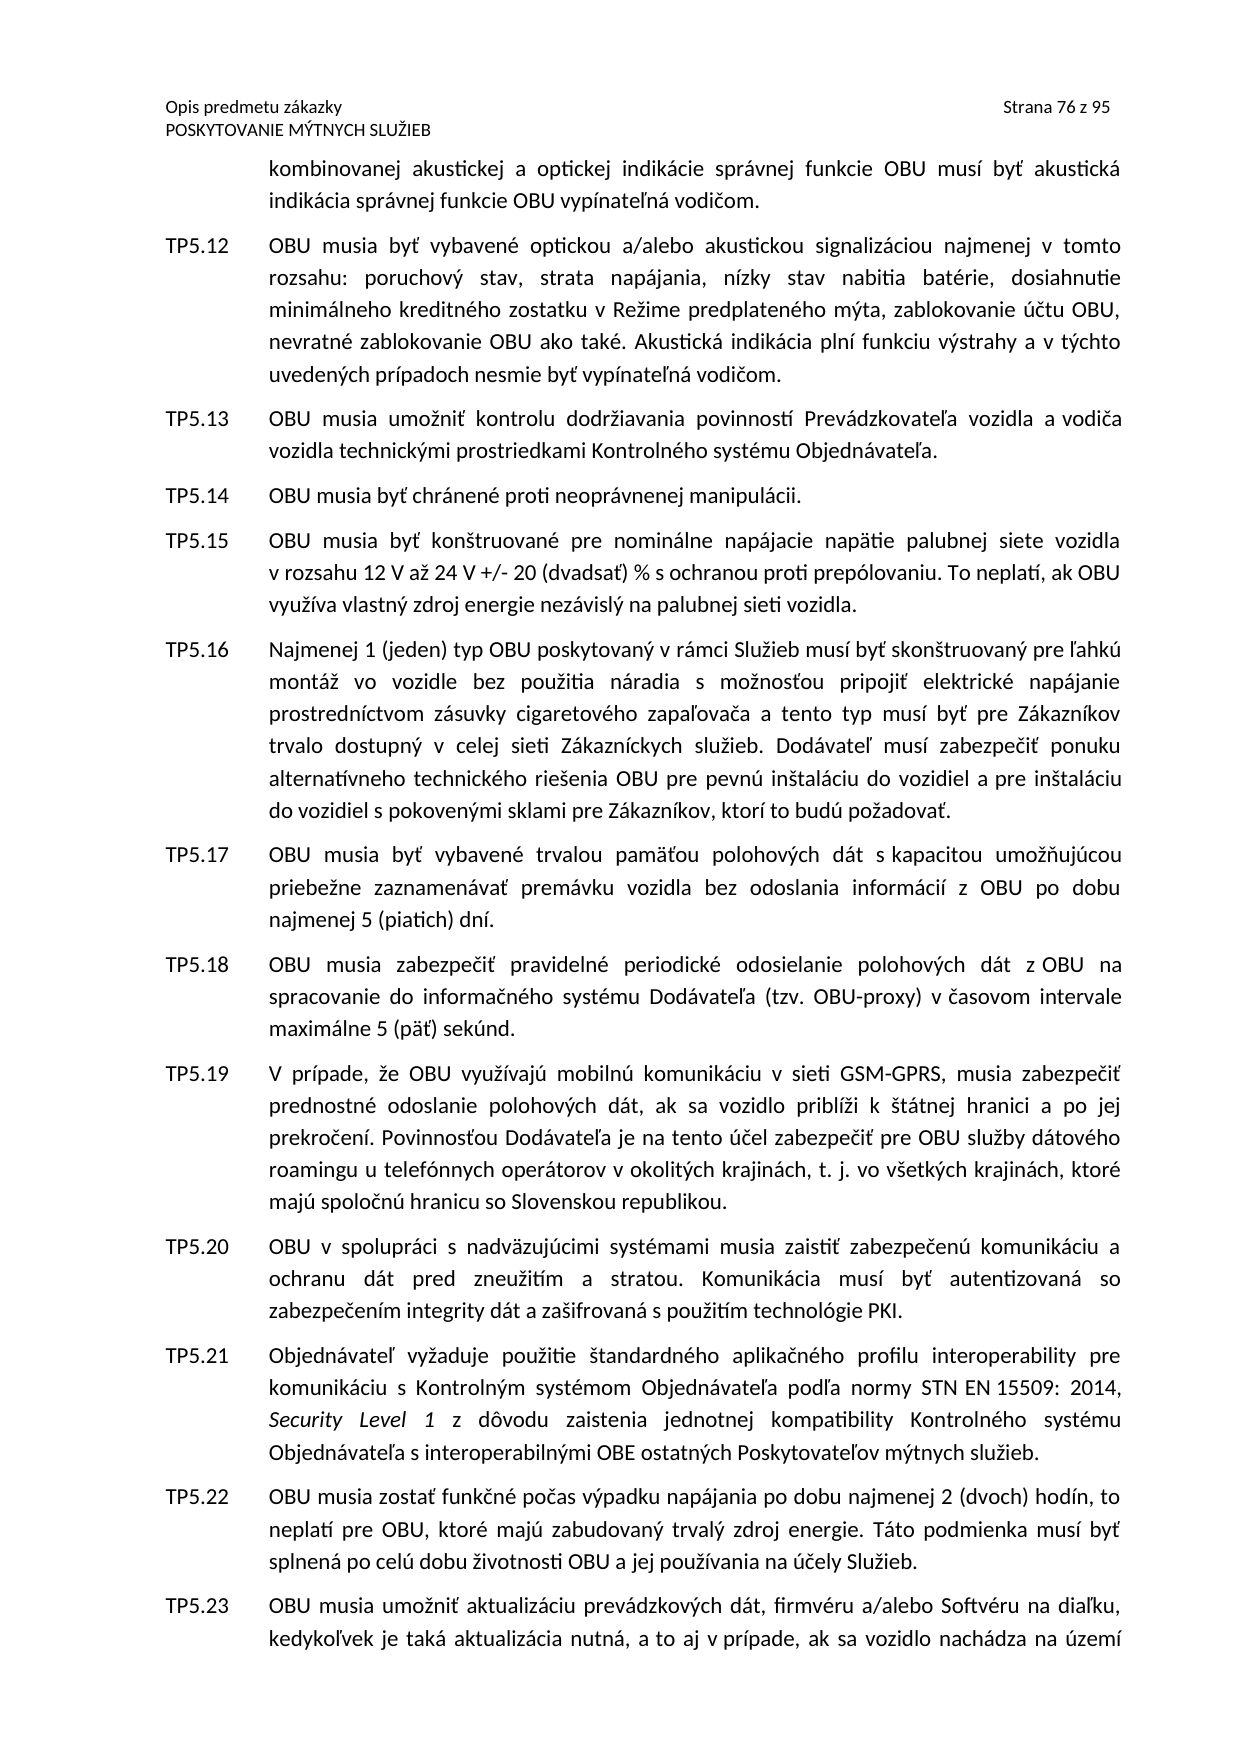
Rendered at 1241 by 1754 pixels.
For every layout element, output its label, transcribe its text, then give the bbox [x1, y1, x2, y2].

list OBU musia byť chránené proti neoprávnenej manipulácii. [165, 481, 1122, 509]
list V prípade, že OBU využívajú mobilnú komunikáciu v sieti GSM-GPRS, musia zabezpečiť prednostné odoslanie polohových dát, ak sa vozidlo priblíži k štátnej hranici a po jej prekročení. Povinnosťou Dodávateľa je na tento účel zabezpečiť pre OBU služby dátového roamingu u telefónnych operátorov v okolitých krajinách, t. j. vo všetkých krajinách, ktoré majú spoločnú hranicu so Slovenskou republikou. [165, 1059, 1122, 1216]
list Objednávateľ vyžaduje použitie štandardného aplikačného profilu interoperability pre komunikáciu s Kontrolným systémom Objednávateľa podľa normy STN EN 15509: 2014, Security Level 1 z dôvodu zaistenia jednotnej kompatibility Kontrolného systému Objednávateľa s interoperabilnými OBE ostatných Poskytovateľov mýtnych služieb. [165, 1341, 1122, 1466]
list Najmenej 1 (jeden) typ OBU poskytovaný v rámci Služieb musí byť skonštruovaný pre ľahkú montáž vo vozidle bez použitia náradia s možnosťou pripojiť elektrické napájanie prostredníctvom zásuvky cigaretového zapaľovača a tento typ musí byť pre Zákazníkov trvalo dostupný v celej sieti Zákazníckych služieb. Dodávateľ musí zabezpečiť ponuku alternatívneho technického riešenia OBU pre pevnú inštaláciu do vozidiel a pre inštaláciu do vozidiel s pokovenými sklami pre Zákazníkov, ktorí to budú požadovať. [165, 635, 1122, 824]
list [165, 1592, 1122, 1652]
list OBU musia byť konštruované pre nominálne napájacie napätie palubnej siete vozidla v rozsahu 12 V až 24 V +/- 20 (dvadsať) % s ochranou proti prepólovaniu. To neplatí, ak OBU využíva vlastný zdroj energie nezávislý na palubnej sieti vozidla. [165, 526, 1122, 618]
list OBU musia byť vybavené optickou a/alebo akustickou signalizáciou najmenej v tomto rozsahu: poruchový stav, strata napájania, nízky stav nabitia batérie, dosiahnutie minimálneho kreditného zostatku v Režime predplateného mýta, zablokovanie účtu OBU, nevratné zablokovanie OBU ako také. Akustická indikácia plní funkciu výstrahy a v týchto uvedených prípadoch nesmie byť vypínateľná vodičom. [165, 231, 1122, 388]
list OBU musia zostať funkčné počas výpadku napájania po dobu najmenej 2 (dvoch) hodín, to neplatí pre OBU, ktoré majú zabudovaný trvalý zdroj energie. Táto podmienka musí byť splnená po celú dobu životnosti OBU a jej používania na účely Služieb. [165, 1482, 1122, 1575]
list OBU musia umožniť kontrolu dodržiavania povinností Prevádzkovateľa vozidla a vodiča vozidla technickými prostriedkami Kontrolného systému Objednávateľa. [165, 404, 1122, 464]
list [165, 154, 1122, 214]
list OBU musia byť vybavené trvalou pamäťou polohových dát s kapacitou umožňujúcou priebežne zaznamenávať premávku vozidla bez odoslania informácií z OBU po dobu najmenej 5 (piatich) dní. [165, 841, 1122, 933]
list OBU v spolupráci s nadväzujúcimi systémami musia zaistiť zabezpečenú komunikáciu a ochranu dát pred zneužitím a stratou. Komunikácia musí byť autentizovaná so zabezpečením integrity dát a zašifrovaná s použitím technológie PKI. [165, 1232, 1122, 1324]
list OBU musia zabezpečiť pravidelné periodické odosielanie polohových dát z OBU na spracovanie do informačného systému Dodávateľa (tzv. OBU-proxy) v časovom intervale maximálne 5 (päť) sekúnd. [165, 950, 1122, 1042]
